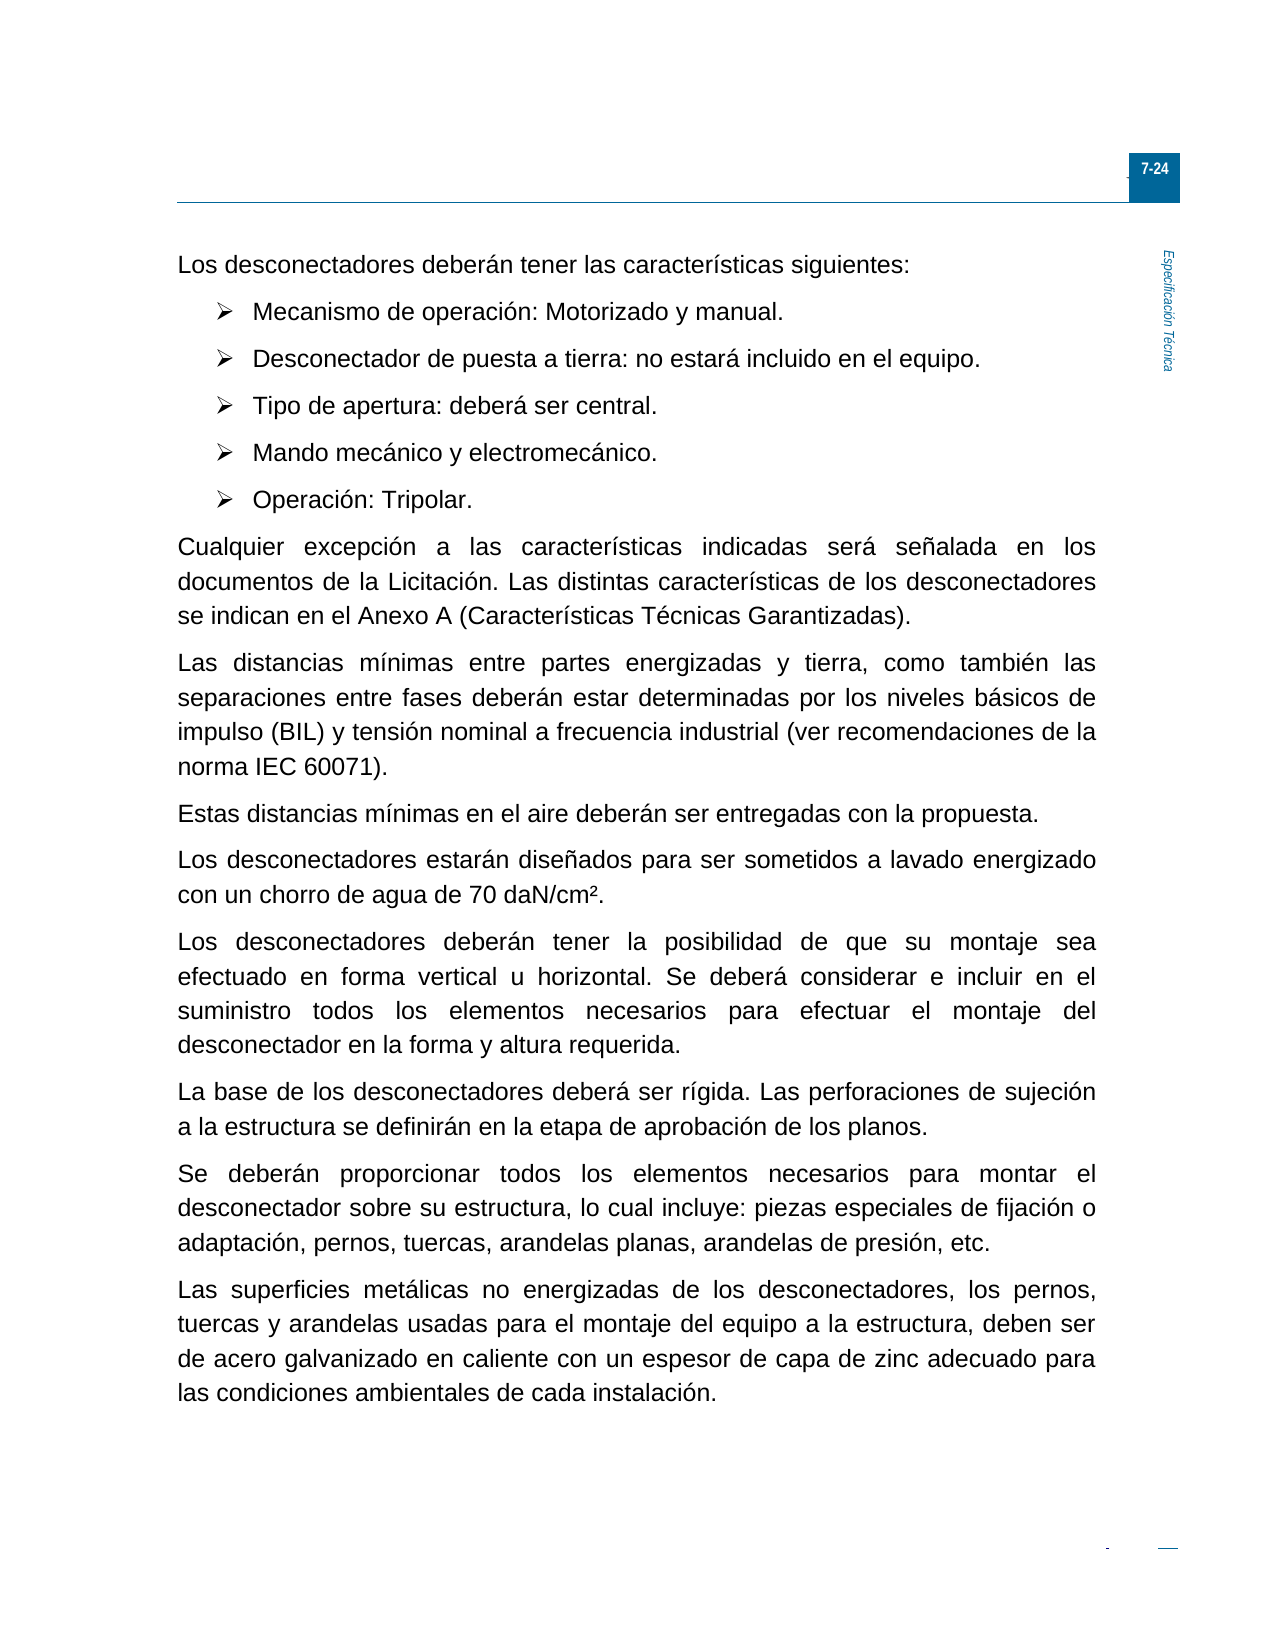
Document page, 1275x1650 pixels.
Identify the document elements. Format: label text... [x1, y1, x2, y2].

list Desconectador de puesta a tierra: no estará incluido en el equipo. [215, 344, 1098, 373]
list Tipo de apertura: deberá ser central. [215, 391, 1098, 420]
text Los desconectadores deberán tener la posibilidad de que su montaje sea efectuado en forma vertical u horizontal. Se deberá considerar e incluir en el suministro todos los elementos necesarios para efectuar el montaje del desconectador en la forma y altura requerida. [177, 927, 1098, 1059]
text Las distancias mínimas entre partes energizadas y tierra, como también las separaciones entre fases deberán estar determinadas por los niveles básicos de impulso (BIL) y tensión nominal a frecuencia industrial (ver recomendaciones de la norma IEC 60071). [177, 648, 1098, 780]
text Se deberán proporcionar todos los elementos necesarios para montar el desconectador sobre su estructura, lo cual incluye: piezas especiales de fijación o adaptación, pernos, tuercas, arandelas planas, arandelas de presión, etc. [177, 1159, 1098, 1257]
text Cualquier excepción a las características indicadas será señalada en los documentos de la Licitación. Las distintas características de los desconectadores se indican en el Anexo A (Características Técnicas Garantizadas). [177, 532, 1098, 630]
text La base de los desconectadores deberá ser rígida. Las perforaciones de sujeción a la estructura se definirán en la etapa de aprobación de los planos. [177, 1077, 1098, 1141]
text Las superficies metálicas no energizadas de los desconectadores, los pernos, tuercas y arandelas usadas para el montaje del equipo a la estructura, deben ser de acero galvanizado en caliente con un espesor de capa de zinc adecuado para las condiciones ambientales de cada instalación. [177, 1275, 1098, 1407]
list Operación: Tripolar. [215, 485, 1098, 514]
text Estas distancias mínimas en el aire deberán ser entregadas con la propuesta. [177, 798, 1098, 827]
text Los desconectadores deberán tener las características siguientes: [177, 250, 1098, 278]
text Los desconectadores estarán diseñados para ser sometidos a lavado energizado con un chorro de agua de 70 daN/cm². [177, 846, 1098, 909]
list Mecanismo de operación: Motorizado y manual. [215, 297, 1098, 326]
list Mando mecánico y electromecánico. [215, 438, 1098, 467]
